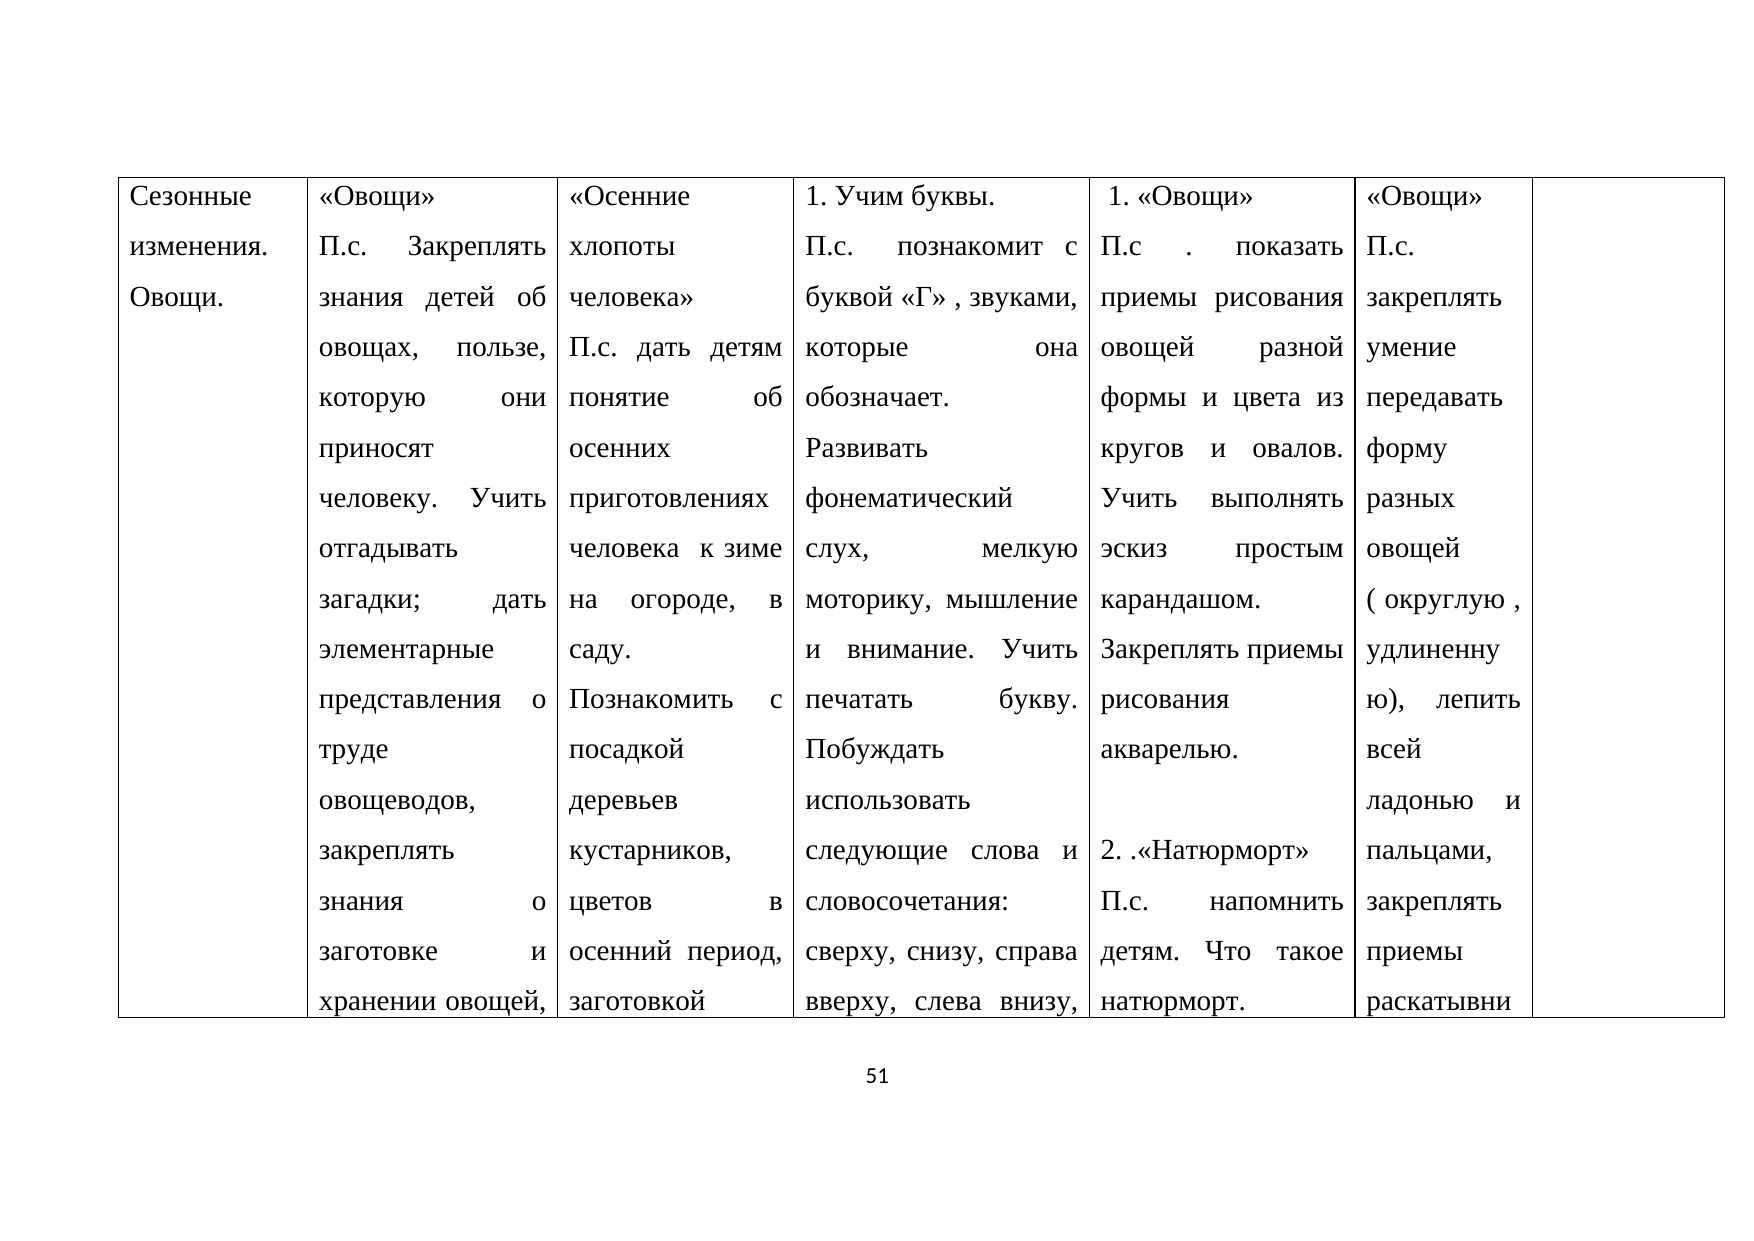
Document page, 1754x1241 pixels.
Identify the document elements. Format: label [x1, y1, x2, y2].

table_cell [794, 178, 1089, 1017]
table_cell [1533, 178, 1724, 1017]
table_cell [308, 178, 557, 1017]
table_cell [1356, 178, 1532, 1017]
table_cell [558, 178, 793, 1017]
table_cell [119, 178, 307, 1017]
table_cell [1090, 178, 1354, 1017]
